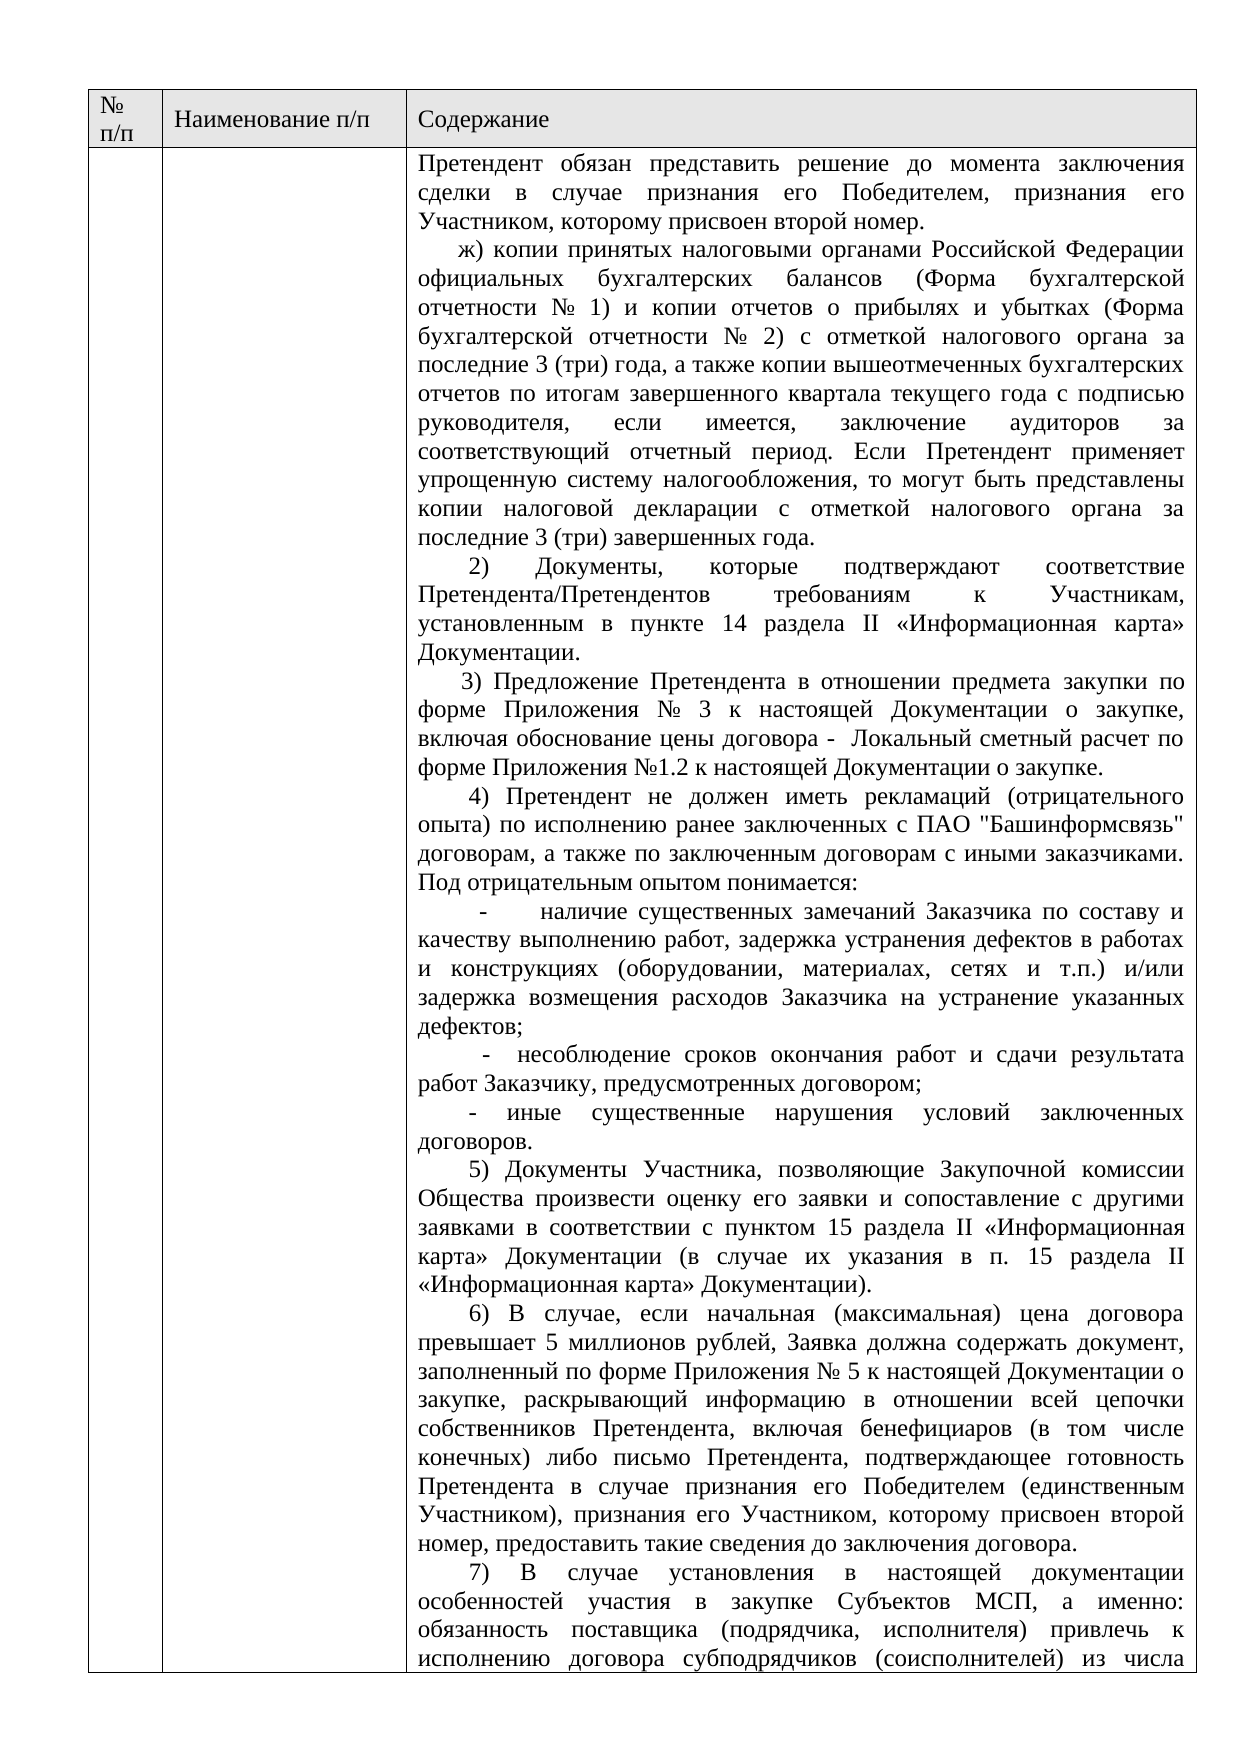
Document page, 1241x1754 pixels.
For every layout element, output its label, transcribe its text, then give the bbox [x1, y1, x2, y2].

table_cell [407, 148, 1196, 1672]
table_header № п/п [89, 90, 162, 147]
table_header Содержание [407, 90, 1196, 147]
table_cell [89, 148, 162, 1672]
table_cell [163, 148, 406, 1672]
table_header Наименование п/п [163, 90, 406, 147]
